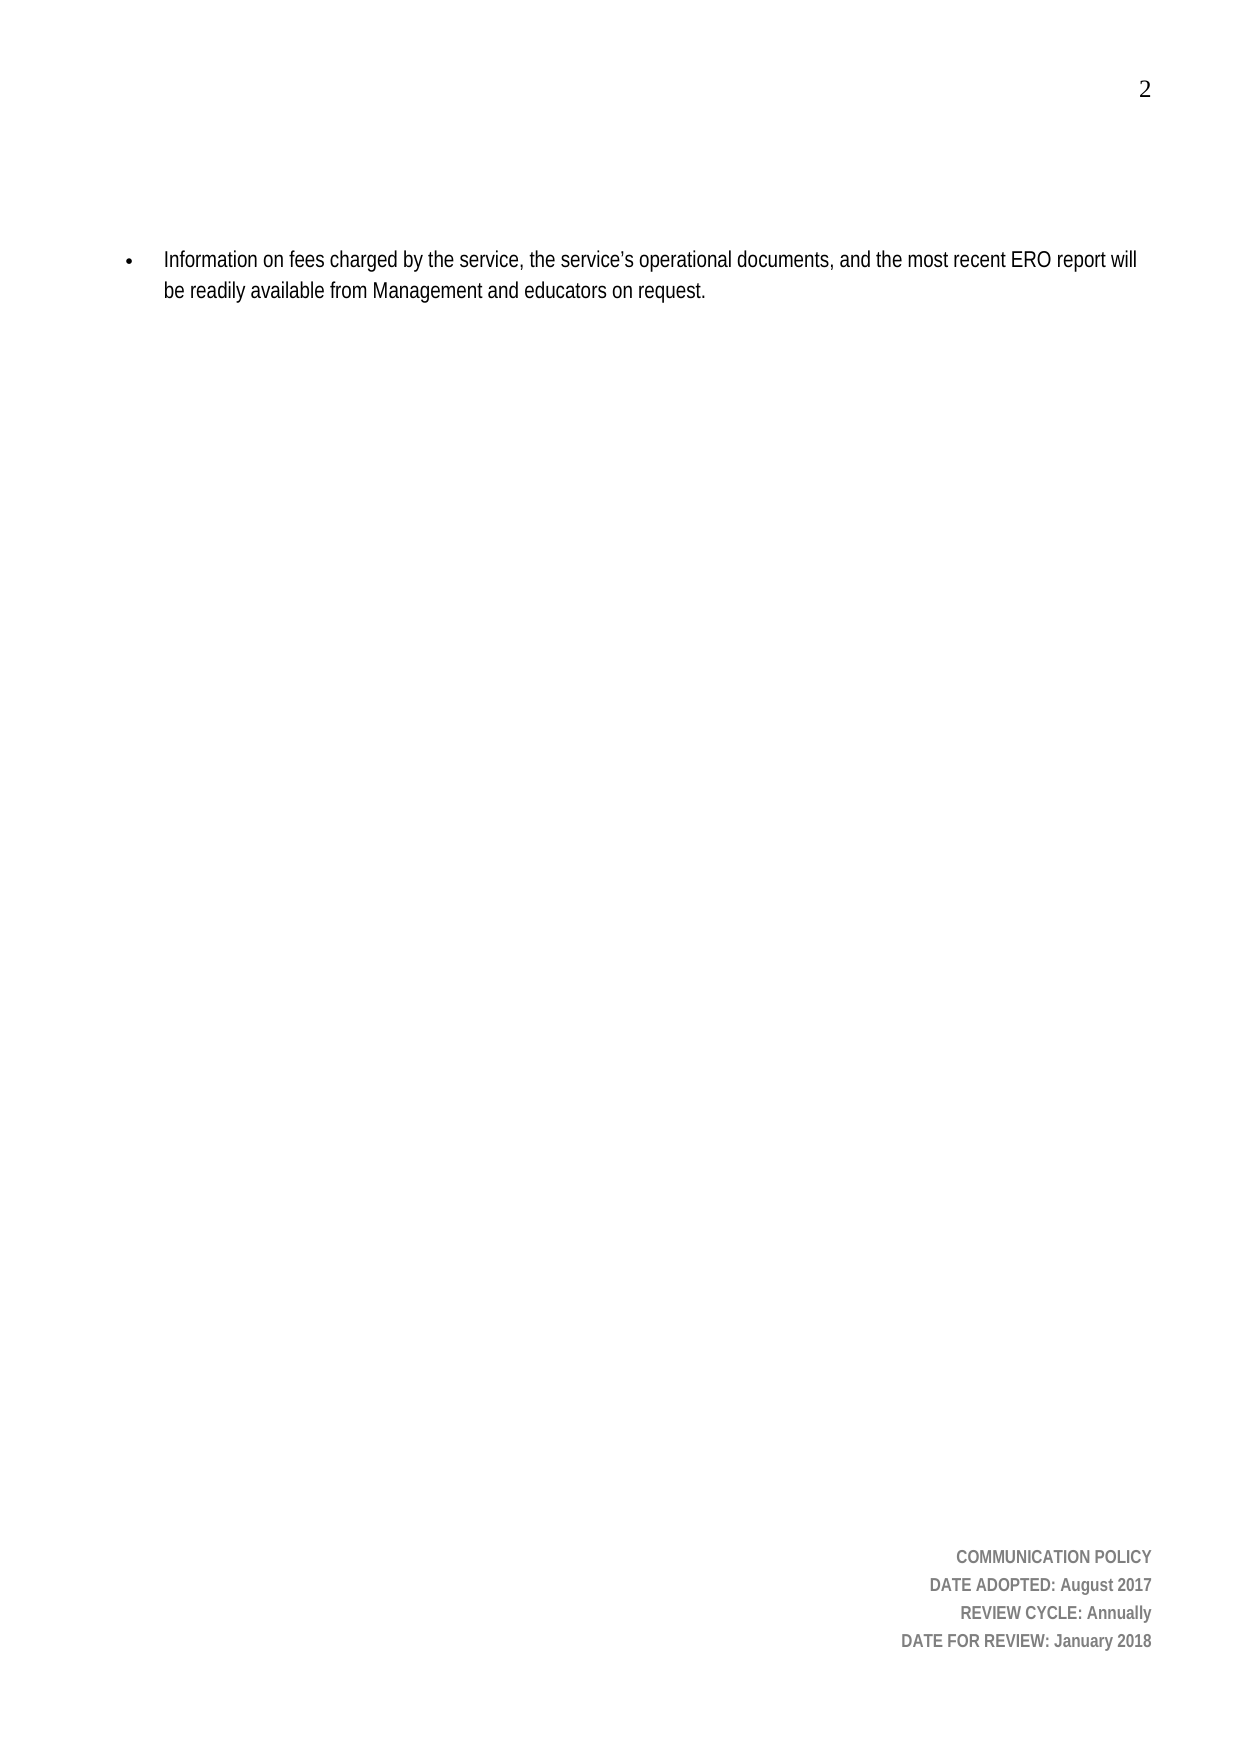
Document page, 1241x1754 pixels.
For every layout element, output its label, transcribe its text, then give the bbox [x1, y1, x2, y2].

list Information on fees charged by the service, the service’s operational documents, and the most recent ERO report will be readily available from Management and educators on request. [126, 246, 1152, 303]
